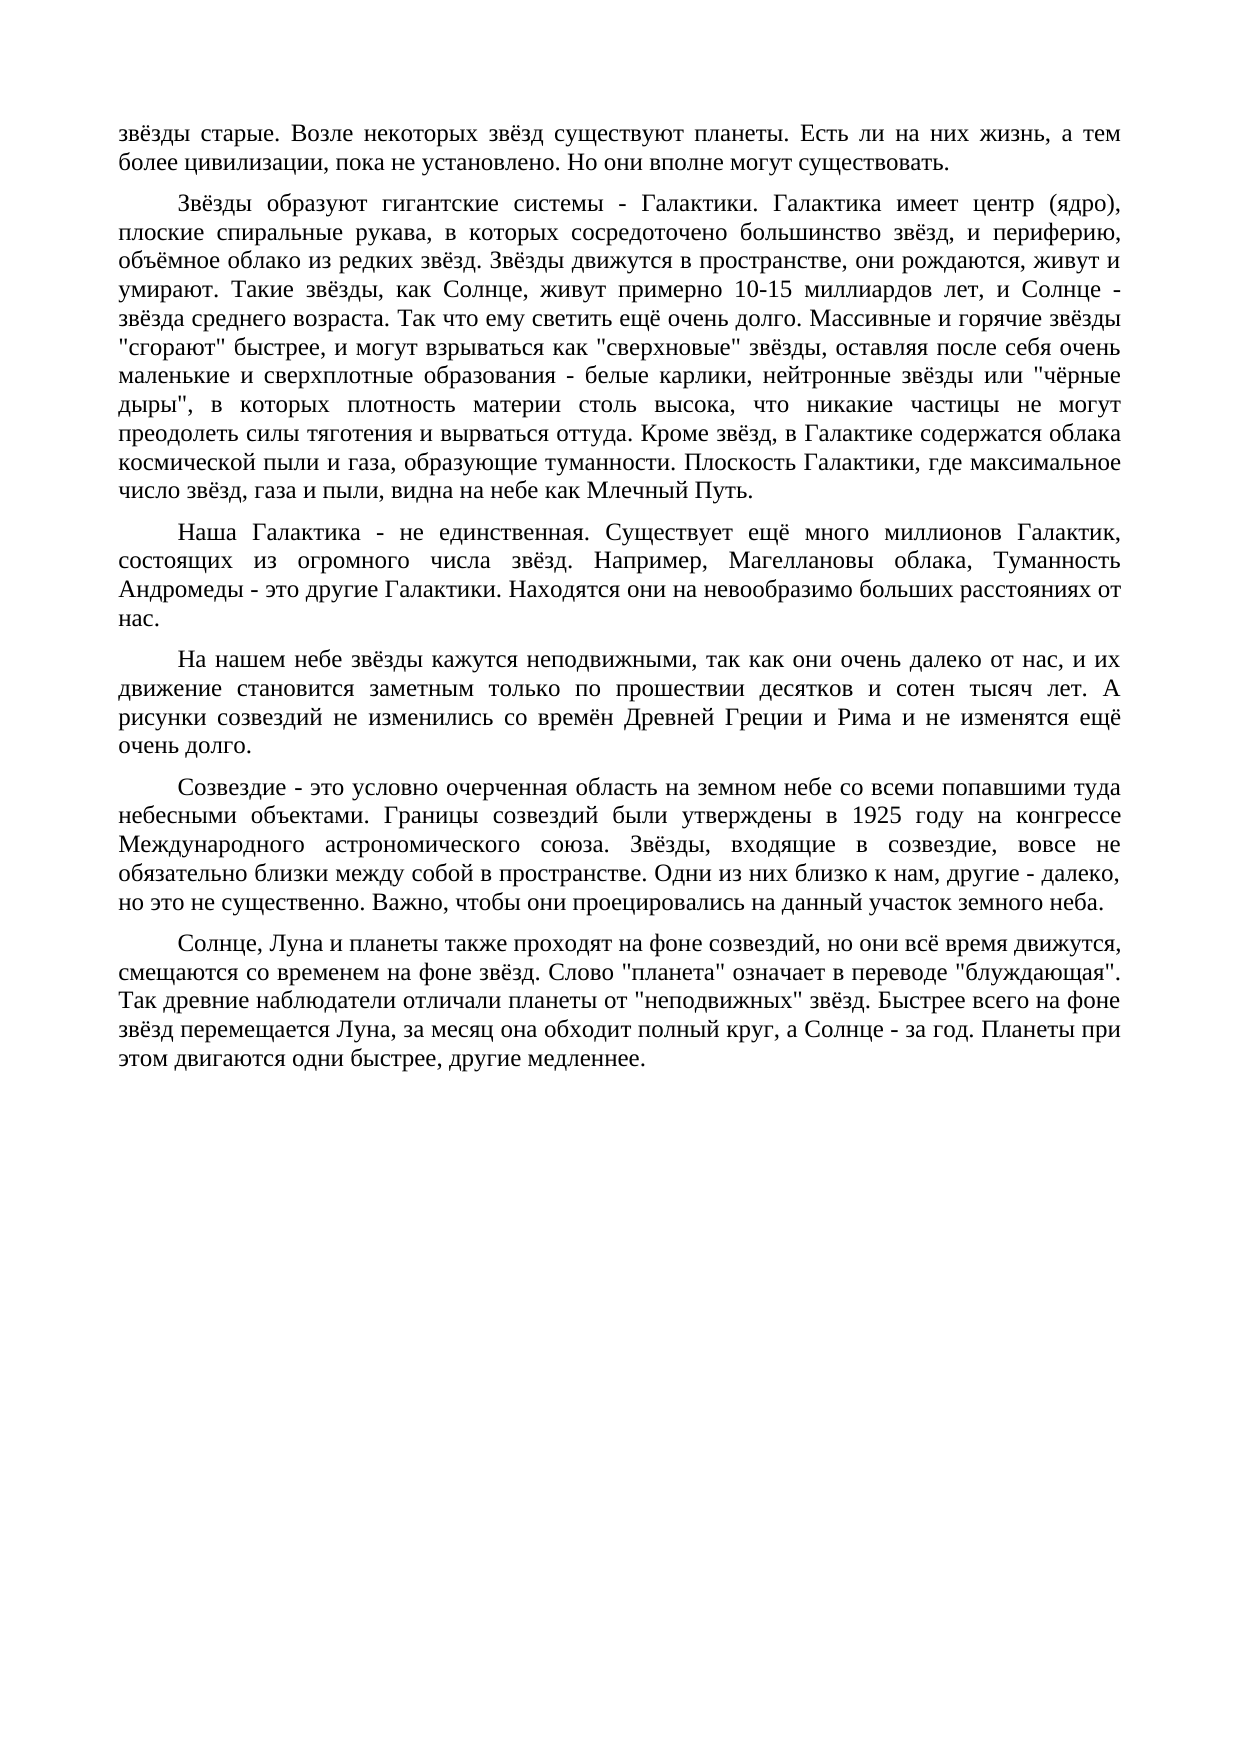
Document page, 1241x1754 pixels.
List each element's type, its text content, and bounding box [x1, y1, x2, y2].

text Солнце, Луна и планеты также проходят на фоне созвездий, но они всё время движутся, смещаются со временем на фоне звёзд. Слово "планета" означает в переводе "блуждающая". Так древние наблюдатели отличали планеты от "неподвижных" звёзд. Быстрее всего на фоне звёзд перемещается Луна, за месяц она обходит полный круг, а Солнце - за год. Планеты при этом двигаются одни быстрее, другие медленнее. [118, 928, 1122, 1072]
text Созвездие - это условно очерченная область на земном небе со всеми попавшими туда небесными объектами. Границы созвездий были утверждены в 1925 году на конгрессе Международного астрономического союза. Звёзды, входящие в созвездие, вовсе не обязательно близки между собой в пространстве. Одни из них близко к нам, другие - далеко, но это не существенно. Важно, чтобы они проецировались на данный участок земного неба. [118, 772, 1122, 916]
text На нашем небе звёзды кажутся неподвижными, так как они очень далеко от нас, и их движение становится заметным только по прошествии десятков и сотен тысяч лет. А рисунки созвездий не изменились со времён Древней Греции и Рима и не изменятся ещё очень долго. [118, 644, 1122, 759]
text Звёзды образуют гигантские системы - Галактики. Галактика имеет центр (ядро), плоские спиральные рукава, в которых сосредоточено большинство звёзд, и периферию, объёмное облако из редких звёзд. Звёзды движутся в пространстве, они рождаются, живут и умирают. Такие звёзды, как Солнце, живут примерно 10-15 миллиардов лет, и Солнце - звёзда среднего возраста. Так что ему светить ещё очень долго. Массивные и горячие звёзды "сгорают" быстрее, и могут взрываться как "сверхновые" звёзды, оставляя после себя очень маленькие и сверхплотные образования - белые карлики, нейтронные звёзды или "чёрные дыры", в которых плотность материи столь высока, что никакие частицы не могут преодолеть силы тяготения и вырваться оттуда. Кроме звёзд, в Галактике содержатся облака космической пыли и газа, образующие туманности. Плоскость Галактики, где максимальное число звёзд, газа и пыли, видна на небе как Млечный Путь. [118, 188, 1122, 504]
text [118, 118, 1122, 176]
text Наша Галактика - не единственная. Существует ещё много миллионов Галактик, состоящих из огромного числа звёзд. Например, Магеллановы облака, Туманность Андромеды - это другие Галактики. Находятся они на невообразимо больших расстояниях от нас. [118, 517, 1122, 632]
